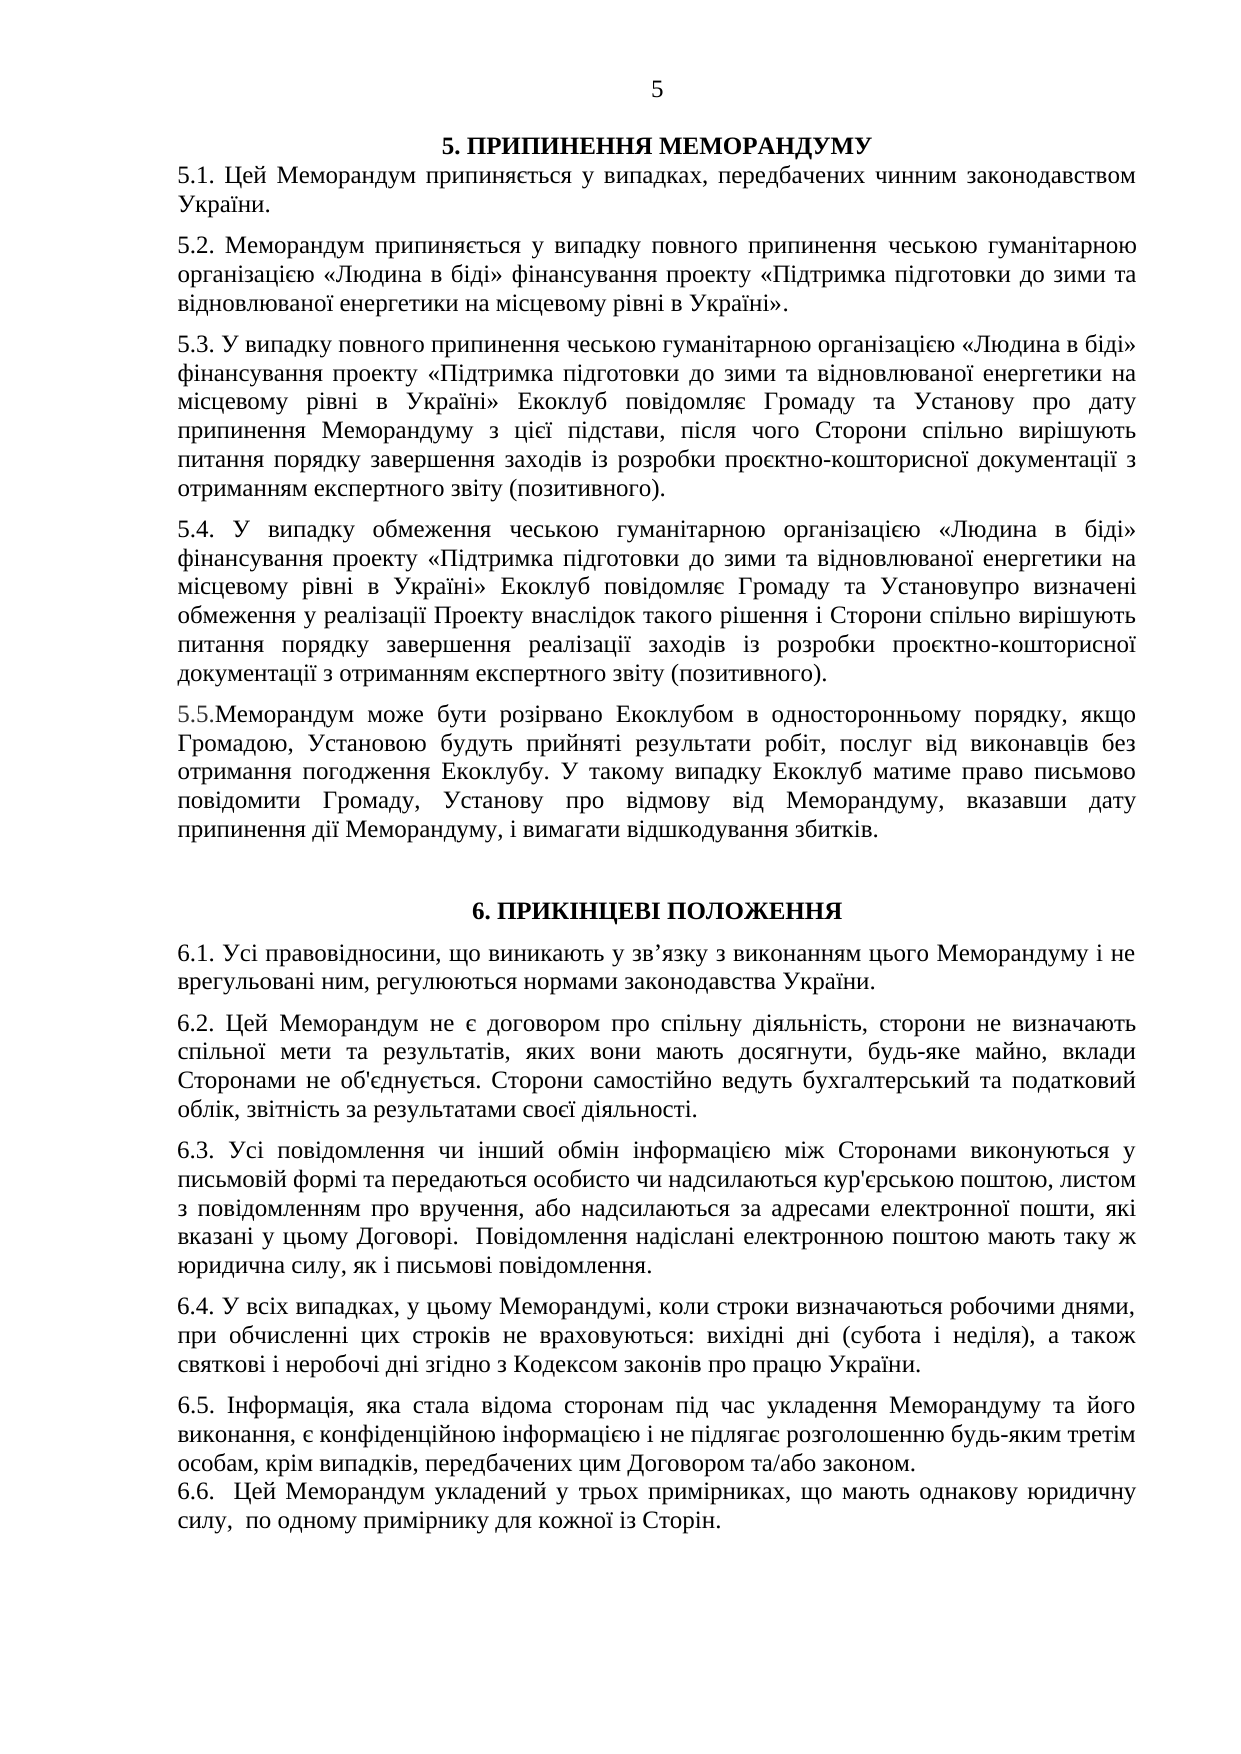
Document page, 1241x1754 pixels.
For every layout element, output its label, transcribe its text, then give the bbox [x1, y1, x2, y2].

text 5.4. У випадку обмеження чеською гуманітарною організацією «Людина в біді» фінансування проекту «Підтримка підготовки до зими та відновлюваної енергетики на місцевому рівні в Україні» Екоклуб повідомляє Громаду та Установупро визначені обмеження у реалізації Проекту внаслідок такого рішення і Сторони спільно вирішують питання порядку завершення реалізації заходів із розробки проєктно-кошторисної документації з отриманням експертного звіту (позитивного). [177, 514, 1137, 686]
text 6.3. Усі повідомлення чи інший обмін інформацією між Сторонами виконуються у письмовій формі та передаються особисто чи надсилаються кур'єрською поштою, листом з повідомленням про вручення, або надсилаються за адресами електронної пошти, які вказані у цьому Договорі. Повідомлення надіслані електронною поштою мають таку ж юридична силу, як і письмові повідомлення. [177, 1135, 1137, 1279]
text 5.1. Цей Меморандум припиняється у випадках, передбачених чинним законодавством України. [177, 160, 1137, 218]
text 6. ПРИКІНЦЕВІ ПОЛОЖЕННЯ [177, 896, 1137, 925]
text 5. ПРИПИНЕННЯ МЕМОРАНДУМУ [177, 131, 1137, 160]
text 6.2. Цей Меморандум не є договором про спільну діяльність, сторони не визначають спільної мети та результатів, яких вони мають досягнути, будь-яке майно, вклади Сторонами не об'єднується. Сторони самостійно ведуть бухгалтерський та податковий облік, звітність за результатами своєї діяльності. [177, 1008, 1137, 1123]
text 5.5.Меморандум може бути розірвано Екоклубом в односторонньому порядку, якщо Громадою, Установою будуть прийняті результати робіт, послуг від виконавців без отримання погодження Екоклубу. У такому випадку Екоклуб матиме право письмово повідомити Громаду, Установу про відмову від Меморандуму, вказавши дату припинення дії Меморандуму, і вимагати відшкодування збитків. [177, 699, 1137, 843]
text 6.5. Інформація, яка стала відома сторонам під час укладення Меморандуму та його виконання, є конфіденційною інформацією і не підлягає розголошенню будь-яким третім особам, крім випадків, передбачених цим Договором та/або законом. [177, 1390, 1137, 1476]
text 5.2. Меморандум припиняється у випадку повного припинення чеською гуманітарною організацією «Людина в біді» фінансування проекту «Підтримка підготовки до зими та відновлюваної енергетики на місцевому рівні в Україні». [177, 230, 1137, 316]
text 5.3. У випадку повного припинення чеською гуманітарною організацією «Людина в біді» фінансування проекту «Підтримка підготовки до зими та відновлюваної енергетики на місцевому рівні в Україні» Екоклуб повідомляє Громаду та Установу про дату припинення Меморандуму з цієї підстави, після чого Сторони спільно вирішують питання порядку завершення заходів із розробки проєктно-кошторисної документації з отриманням експертного звіту (позитивного). [177, 329, 1137, 501]
text 6.6. Цей Меморандум укладений у трьох примірниках, що мають однакову юридичну силу, по одному примірнику для кожної із Сторін. [177, 1476, 1137, 1534]
text 6.4. У всіх випадках, у цьому Меморандумі, коли строки визначаються робочими днями, при обчисленні цих строків не враховуються: вихідні дні (субота і неділя), а також святкові і неробочі дні згідно з Кодексом законів про працю України. [177, 1291, 1137, 1378]
text 6.1. Усі правовідносини, що виникають у зв’язку з виконанням цього Меморандуму і не врегульовані ним, регулюються нормами законодавства України. [177, 938, 1137, 995]
